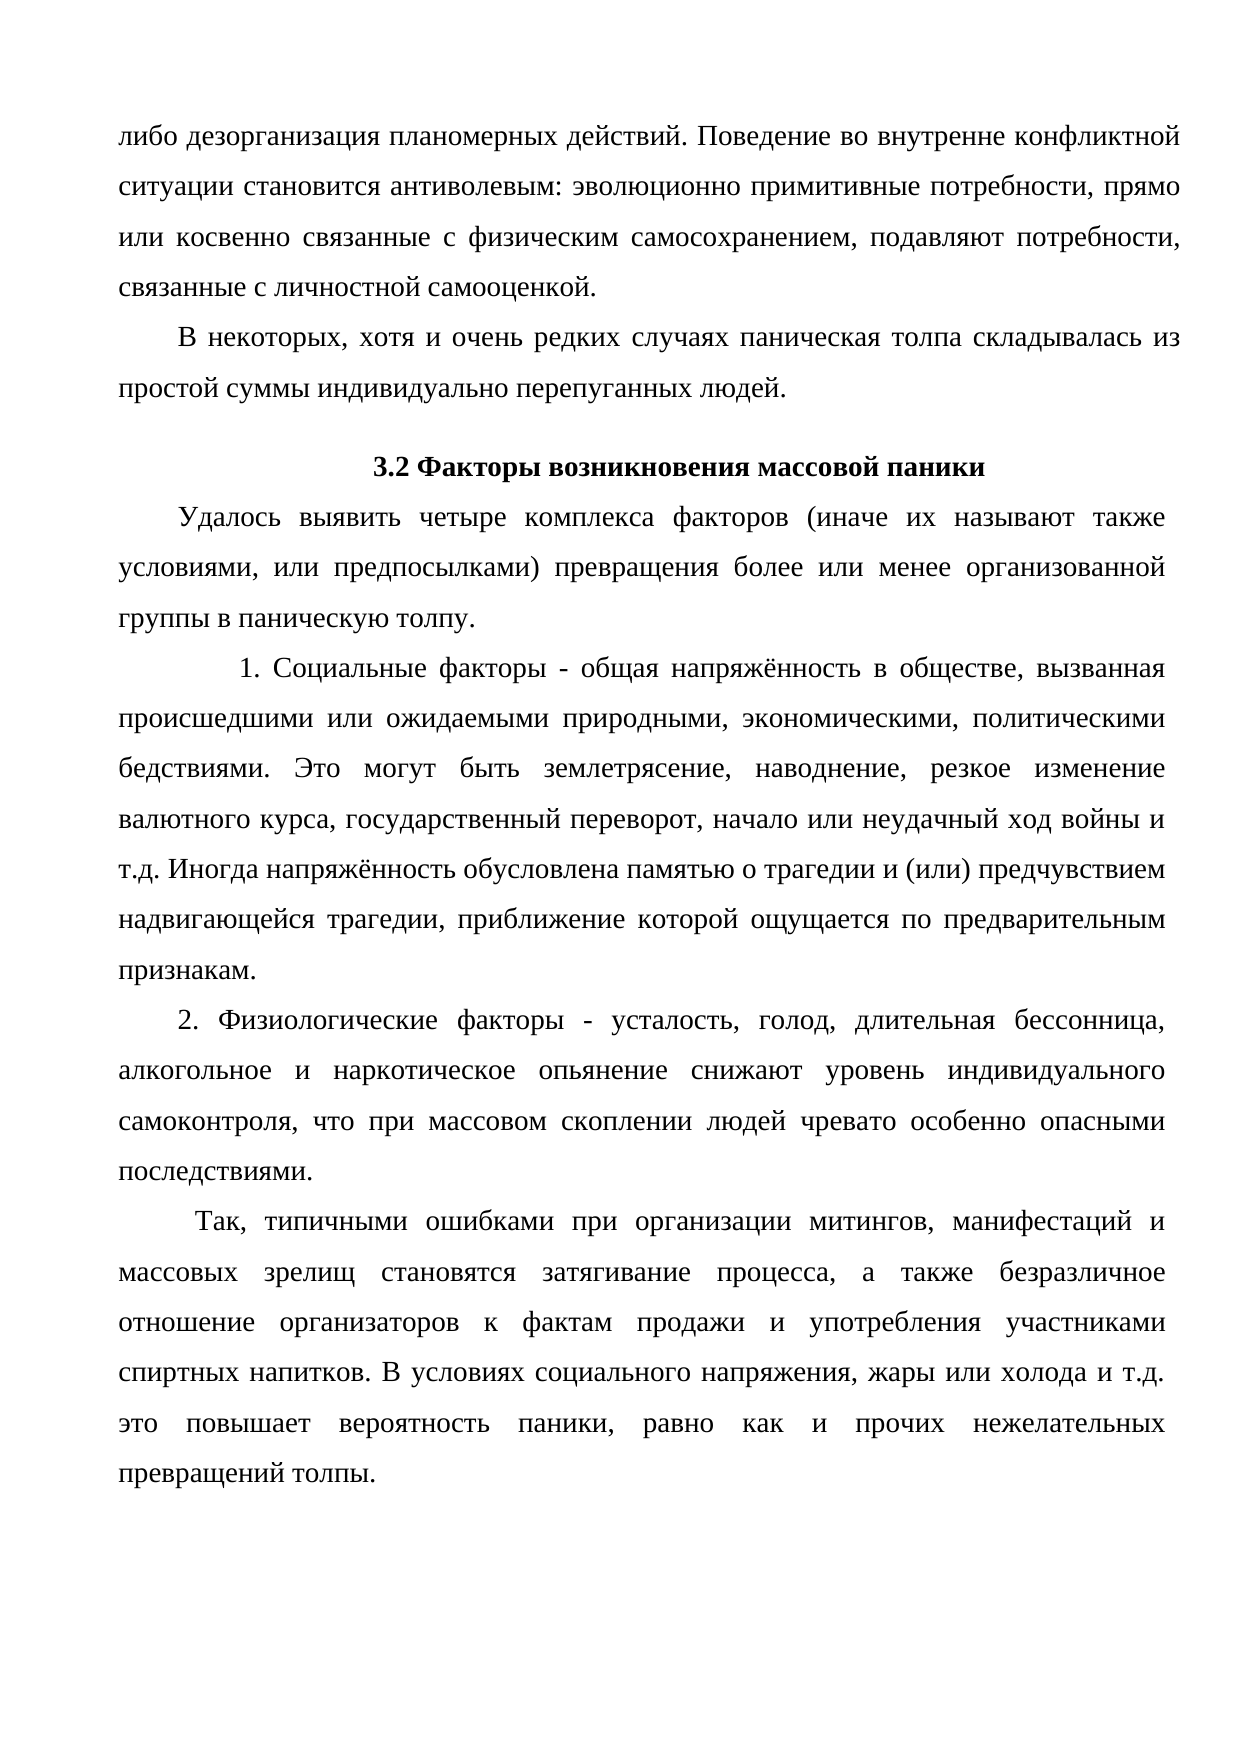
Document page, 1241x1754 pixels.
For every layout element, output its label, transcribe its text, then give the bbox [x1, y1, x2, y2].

text Так, типичными ошибками при организации митингов, манифестаций и массовых зрелищ становятся затягивание процесса, а также безразличное отношение организаторов к фактам продажи и употребления участниками спиртных напитков. В условиях социального напряжения, жары или холода и т.д. это повышает вероятность паники, равно как и прочих нежелательных превращений толпы. [118, 1203, 1166, 1488]
text 3.2 Факторы возникновения массовой паники [118, 449, 1181, 482]
text В некоторых, хотя и очень редких случаях паническая толпа складывалась из простой суммы индивидуально перепуганных людей. [118, 319, 1181, 403]
text 1. Социальные факторы - общая напряжённость в обществе, вызванная происшедшими или ожидаемыми природными, экономическими, политическими бедствиями. Это могут быть землетрясение, наводнение, резкое изменение валютного курса, государственный переворот, начало или неудачный ход войны и т.д. Иногда напряжённость обусловлена памятью о трагедии и (или) предчувствием надвигающейся трагедии, приближение которой ощущается по предварительным признакам. [118, 650, 1166, 985]
text Удалось выявить четыре комплекса факторов (иначе их называют также условиями, или предпосылками) превращения более или менее организованной группы в паническую толпу. [118, 499, 1166, 633]
text 2. Физиологические факторы - усталость, голод, длительная бессонница, алкогольное и наркотическое опьянение снижают уровень индивидуального самоконтроля, что при массовом скоплении людей чревато особенно опасными последствиями. [118, 1002, 1166, 1187]
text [118, 118, 1181, 303]
